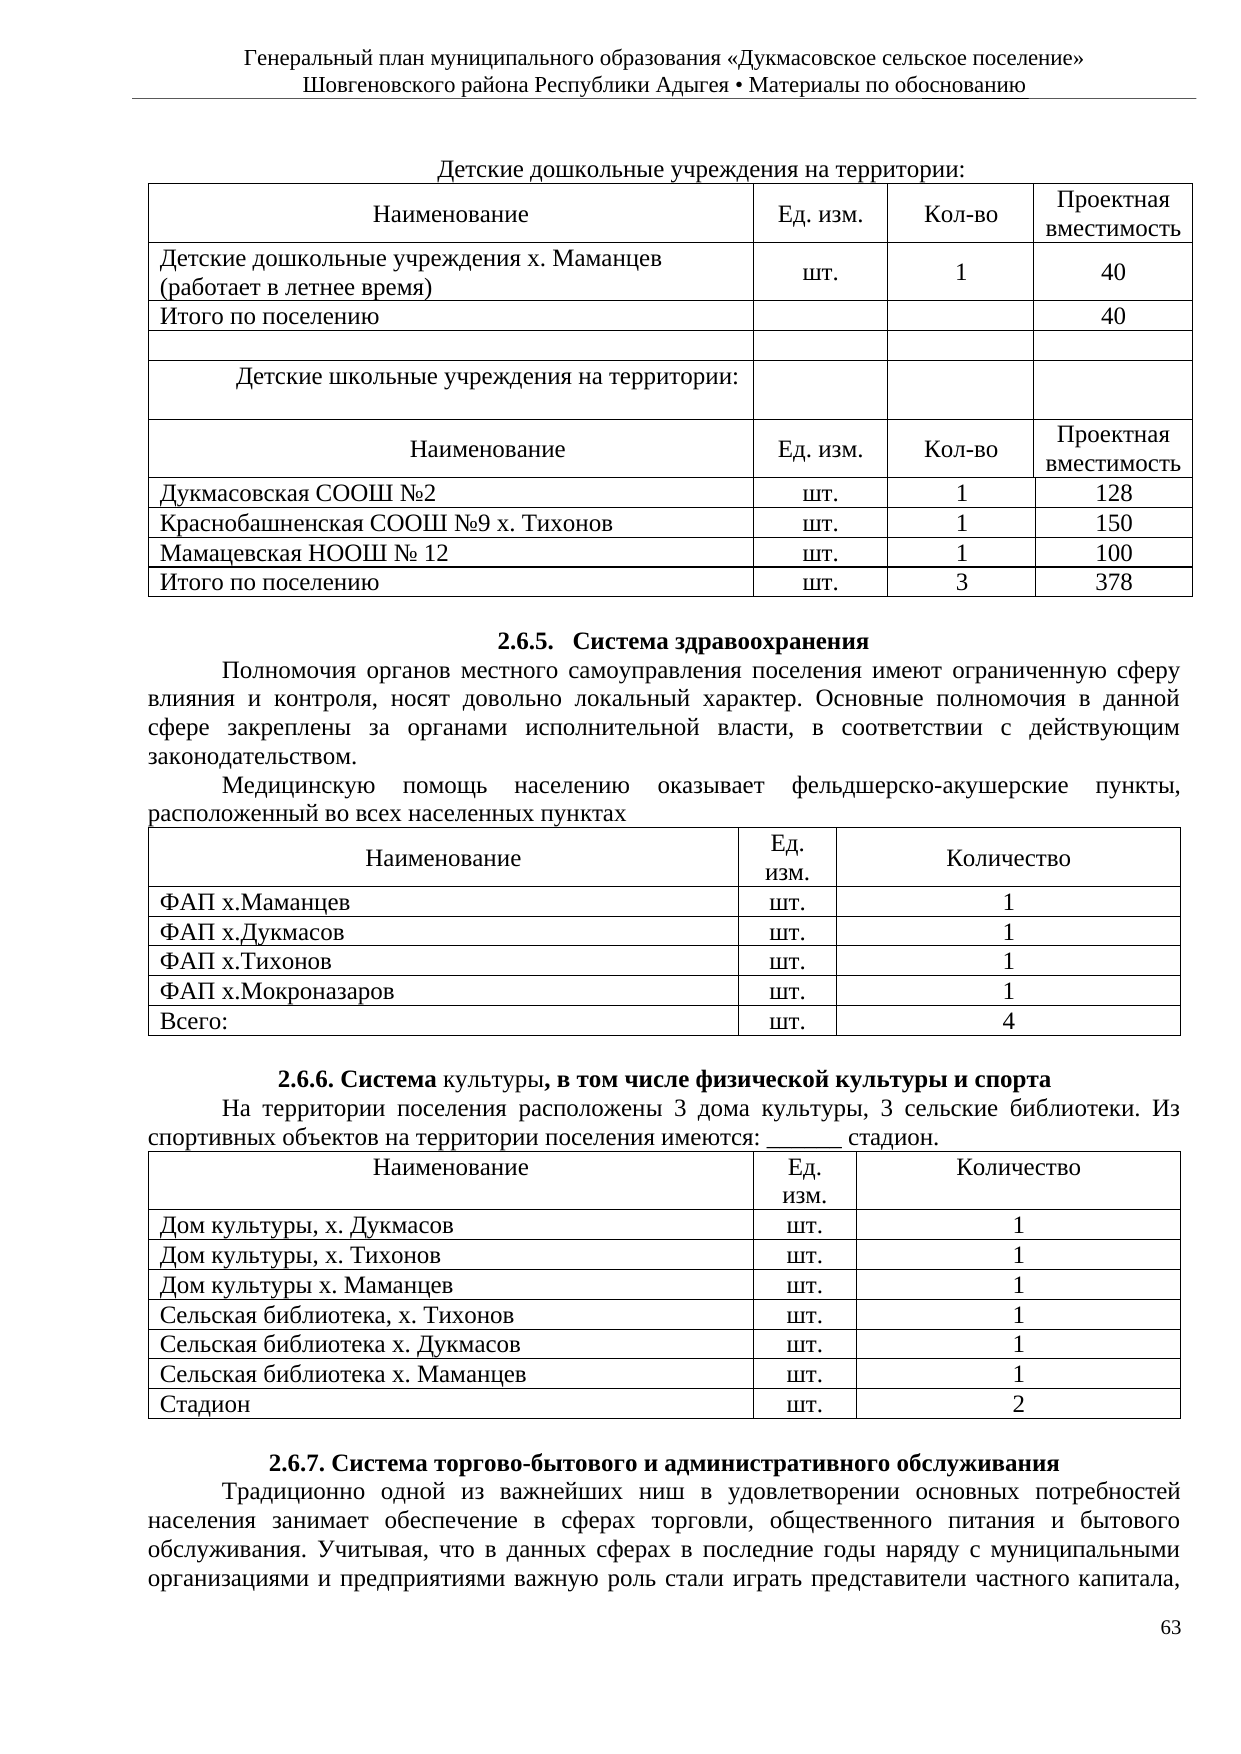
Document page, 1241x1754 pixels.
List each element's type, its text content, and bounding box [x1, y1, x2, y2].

text На территории поселения расположены 3 дома культуры, 3 сельские библиотеки. Из спортивных объектов на территории поселения имеются: ______ стадион. [148, 1093, 1181, 1151]
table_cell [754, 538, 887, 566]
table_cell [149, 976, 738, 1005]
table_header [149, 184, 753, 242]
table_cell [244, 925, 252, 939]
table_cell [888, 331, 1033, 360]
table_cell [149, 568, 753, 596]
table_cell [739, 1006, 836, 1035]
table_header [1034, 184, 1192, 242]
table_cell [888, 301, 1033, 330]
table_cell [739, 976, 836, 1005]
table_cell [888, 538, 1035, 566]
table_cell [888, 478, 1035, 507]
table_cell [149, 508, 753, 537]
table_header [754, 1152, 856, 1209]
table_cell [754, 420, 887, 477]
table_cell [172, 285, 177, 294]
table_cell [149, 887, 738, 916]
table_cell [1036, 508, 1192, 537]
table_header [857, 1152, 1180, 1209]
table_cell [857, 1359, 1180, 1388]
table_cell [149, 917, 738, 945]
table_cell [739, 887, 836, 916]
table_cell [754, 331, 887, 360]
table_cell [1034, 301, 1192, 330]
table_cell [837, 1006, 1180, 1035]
list Система здравоохранения [185, 626, 1181, 655]
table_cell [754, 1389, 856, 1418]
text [148, 1476, 1181, 1591]
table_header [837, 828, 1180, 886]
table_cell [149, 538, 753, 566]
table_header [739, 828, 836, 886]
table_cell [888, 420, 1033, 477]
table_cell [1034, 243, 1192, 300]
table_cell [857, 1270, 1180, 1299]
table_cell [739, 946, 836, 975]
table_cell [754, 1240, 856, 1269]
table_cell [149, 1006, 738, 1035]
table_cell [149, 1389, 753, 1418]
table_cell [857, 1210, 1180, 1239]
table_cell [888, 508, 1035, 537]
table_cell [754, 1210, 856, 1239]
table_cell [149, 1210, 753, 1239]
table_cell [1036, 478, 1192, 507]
text Детские дошкольные учреждения на территории: [148, 154, 1181, 183]
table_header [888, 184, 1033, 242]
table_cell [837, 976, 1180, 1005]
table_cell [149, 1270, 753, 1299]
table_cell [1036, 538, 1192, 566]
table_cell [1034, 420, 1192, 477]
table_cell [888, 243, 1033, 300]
text 2.6.6. Система культуры, в том числе физической культуры и спорта [148, 1064, 1181, 1093]
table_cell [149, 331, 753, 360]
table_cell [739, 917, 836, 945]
text Медицинскую помощь населению оказывает фельдшерско-акушерские пункты, расположенный во всех населенных пунктах [148, 770, 1181, 827]
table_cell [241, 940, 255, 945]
text Полномочия органов местного самоуправления поселения имеют ограниченную сферу влияния и контроля, носят довольно локальный характер. Основные полномочия в данной сфере закреплены за органами исполнительной власти, в соответствии с действующим законодательством. [148, 655, 1181, 770]
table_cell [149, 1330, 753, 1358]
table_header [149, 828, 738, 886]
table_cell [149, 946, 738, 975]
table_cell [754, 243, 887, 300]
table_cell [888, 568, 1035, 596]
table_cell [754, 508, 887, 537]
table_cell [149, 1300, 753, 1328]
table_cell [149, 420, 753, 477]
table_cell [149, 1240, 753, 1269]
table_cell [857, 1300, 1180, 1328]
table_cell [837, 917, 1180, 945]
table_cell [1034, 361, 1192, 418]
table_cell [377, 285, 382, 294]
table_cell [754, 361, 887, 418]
text 2.6.7. Система торгово-бытового и административного обслуживания [148, 1448, 1181, 1476]
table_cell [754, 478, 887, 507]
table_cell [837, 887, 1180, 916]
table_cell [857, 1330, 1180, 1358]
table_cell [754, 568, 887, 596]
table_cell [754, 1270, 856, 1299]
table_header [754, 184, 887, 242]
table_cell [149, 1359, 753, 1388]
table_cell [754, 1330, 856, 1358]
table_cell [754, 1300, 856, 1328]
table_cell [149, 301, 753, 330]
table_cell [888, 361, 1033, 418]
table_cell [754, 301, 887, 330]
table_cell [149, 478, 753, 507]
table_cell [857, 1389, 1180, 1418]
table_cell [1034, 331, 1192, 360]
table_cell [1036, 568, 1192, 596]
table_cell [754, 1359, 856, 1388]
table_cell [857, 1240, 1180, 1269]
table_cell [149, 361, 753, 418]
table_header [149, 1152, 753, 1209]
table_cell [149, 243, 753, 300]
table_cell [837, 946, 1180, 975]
